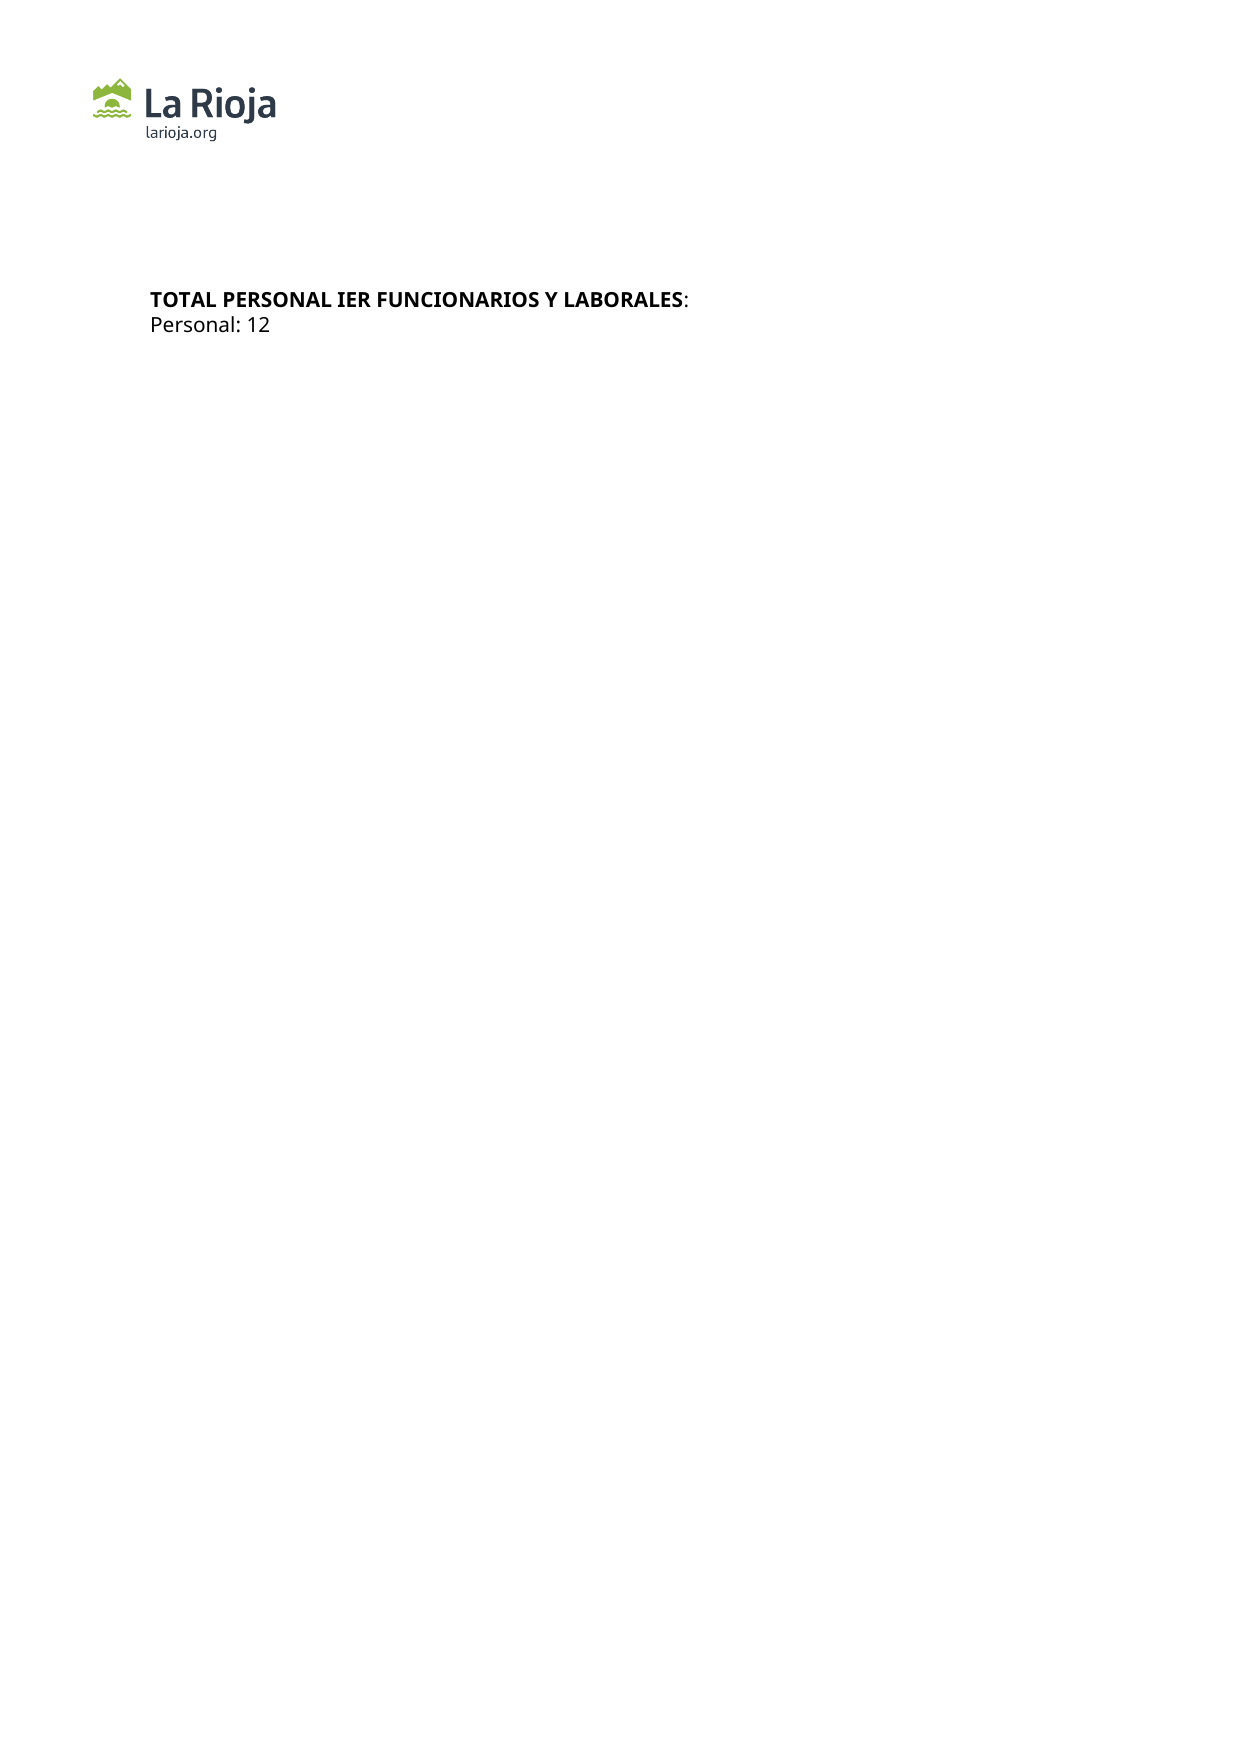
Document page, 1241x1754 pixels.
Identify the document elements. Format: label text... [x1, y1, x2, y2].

picture [0, 0, 1241, 237]
text Personal: 12 [150, 312, 1090, 337]
text TOTAL PERSONAL IER FUNCIONARIOS Y LABORALES: [150, 287, 1090, 312]
